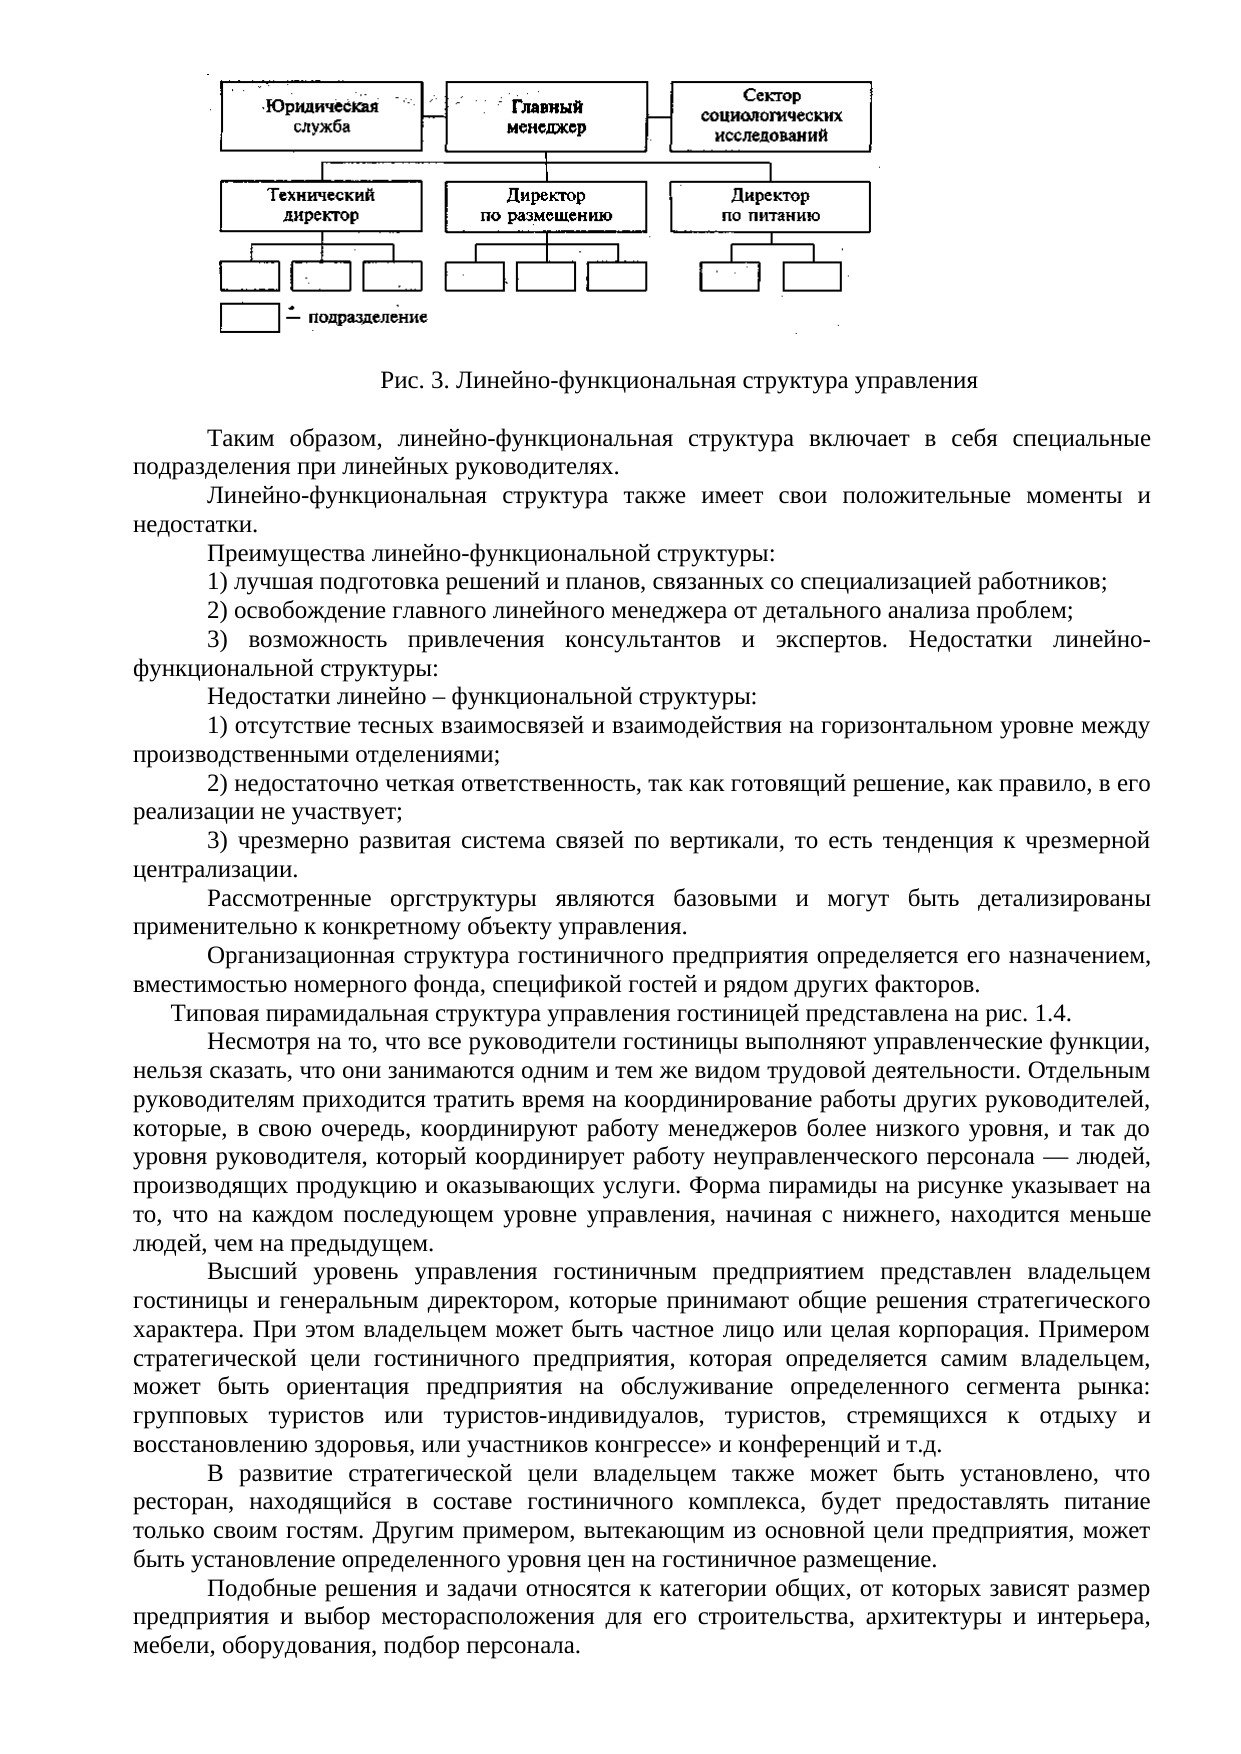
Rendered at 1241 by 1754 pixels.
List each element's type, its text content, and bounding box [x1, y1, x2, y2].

text Подобные решения и задачи относятся к категории общих, от которых зависят размер предприятия и выбор месторасположения для его строительства, архитектуры и интерьера, мебели, оборудования, подбор персонала. [133, 1573, 1152, 1659]
text 2) освобождение главного линейного менеджера от детального анализа проблем; [133, 595, 1152, 624]
text Таким образом, линейно-функциональная структура включает в себя специальные подразделения при линейных руководителях. [133, 423, 1152, 480]
text 3) чрезмерно развитая система связей по вертикали, то есть тенденция к чрезмерной централизации. [133, 825, 1152, 883]
text Недостатки линейно – функциональной структуры: [133, 681, 1152, 710]
picture [206, 73, 895, 337]
text Высший уровень управления гостиничным предприятием представлен владельцем гостиницы и генеральным директором, которые принимают общие решения стратегического характера. При этом владельцем может быть частное лицо или целая корпорация. Примером стратегической цели гостиничного предприятия, которая определяется самим владельцем, может быть ориентация предприятия на обслуживание определенного сегмента рынка: групповых туристов или туристов-индивидуалов, туристов, стремящихся к отдыху и восстановлению здоровья, или участников конгрессе» и конференций и т.д. [133, 1256, 1152, 1458]
text 1) отсутствие тесных взаимосвязей и взаимодействия на горизонтальном уровне между производственными отделениями; [133, 710, 1152, 768]
text Рассмотренные оргструктуры являются базовыми и могут быть детализированы применительно к конкретному объекту управления. [133, 883, 1152, 940]
text 3) возможность привлечения консультантов и экспертов. Недостатки линейно-функциональной структуры: [133, 624, 1152, 681]
text Организационная структура гостиничного предприятия определяется его назначением, вместимостью номерного фонда, спецификой гостей и рядом других факторов. [133, 940, 1152, 998]
text Преимущества линейно-функциональной структуры: [133, 538, 1152, 566]
text 1) лучшая подготовка решений и планов, связанных со специализацией работников; [133, 566, 1152, 595]
text Типовая пирамидальная структура управления гостиницей представлена на рис. 1.4. [133, 998, 1152, 1026]
text Несмотря на то, что все руководители гостиницы выполняют управленческие функции, нельзя сказать, что они занимаются одним и тем же видом трудовой деятельности. Отдельным руководителям приходится тратить время на координирование работы других руководителей, которые, в свою очередь, координируют работу менеджеров более низкого уровня, и так до уровня руководителя, который координирует работу неуправленческого персонала — людей, производящих продукцию и оказывающих услуги. Форма пирамиды на рисунке указывает на то, что на каждом последующем уровне управления, начиная с нижнего, находится меньше людей, чем на предыдущем. [133, 1026, 1152, 1256]
text Рис. 3. Линейно-функциональная структура управления [133, 365, 1152, 394]
text 2) недостаточно четкая ответственность, так как готовящий решение, как правило, в его реализации не участвует; [133, 768, 1152, 825]
text Линейно-функциональная структура также имеет свои положительные моменты и недостатки. [133, 480, 1152, 538]
text В развитие стратегической цели владельцем также может быть установлено, что ресторан, находящийся в составе гостиничного комплекса, будет предоставлять питание только своим гостям. Другим примером, вытекающим из основной цели предприятия, может быть установление определенного уровня цен на гостиничное размещение. [133, 1458, 1152, 1573]
